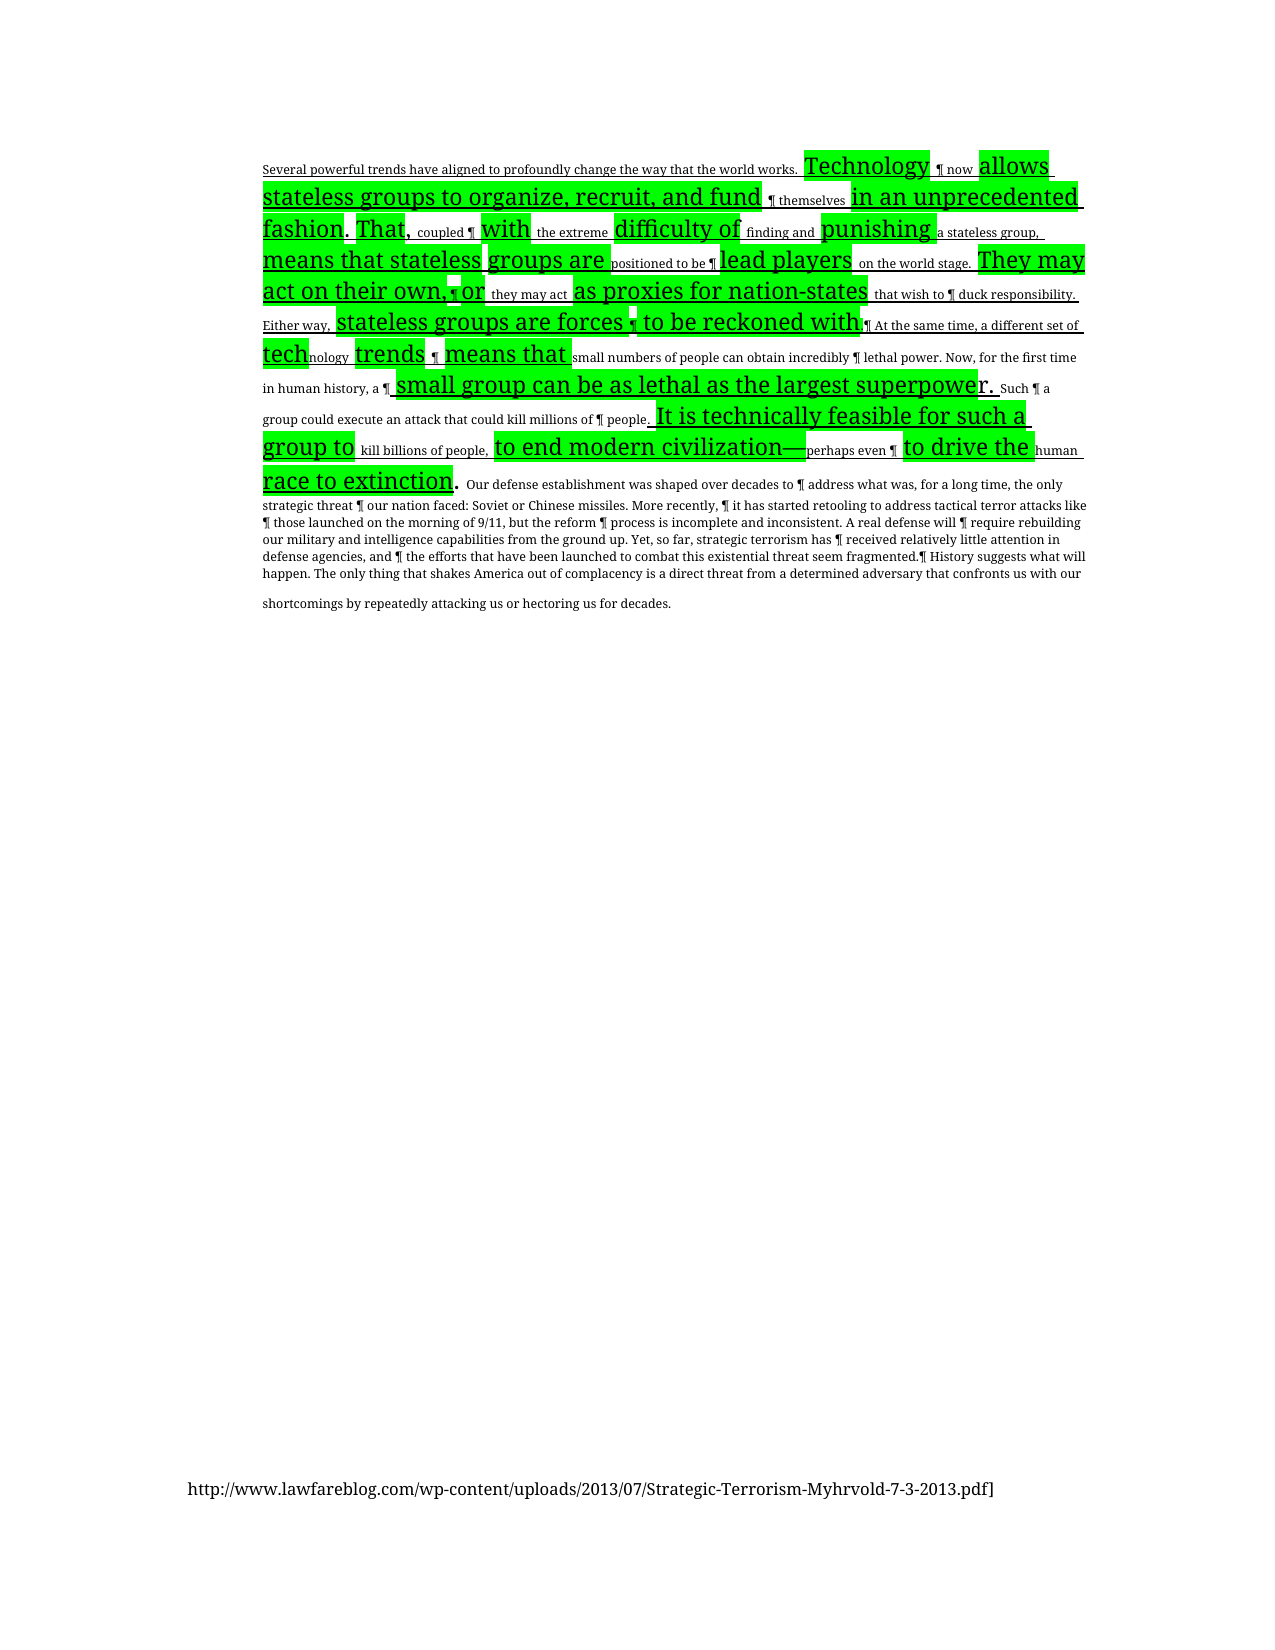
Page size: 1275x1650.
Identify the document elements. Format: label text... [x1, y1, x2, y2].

text Several powerful trends have aligned to profoundly change the way that the world works. Technology ¶ now allows stateless groups to organize, recruit, and fund ¶ themselves in an unprecedented fashion. That, coupled ¶ with the extreme difficulty of finding and punishing a stateless group, means that stateless groups are positioned to be ¶ lead players on the world stage. They may act on their own, ¶ or they may act as proxies for nation-states that wish to ¶ duck responsibility. Either way, stateless groups are forces ¶ to be reckoned with.¶ At the same time, a different set of technology trends ¶ means that small numbers of people can obtain incredibly ¶ lethal power. Now, for the first time in human history, a ¶ small group can be as lethal as the largest superpower. Such ¶ a group could execute an attack that could kill millions of ¶ people. It is technically feasible for such a group to kill billions of people, to end modern civilization—perhaps even ¶ to drive the human race to extinction. Our defense establishment was shaped over decades to ¶ address what was, for a long time, the only strategic threat ¶ our nation faced: Soviet or Chinese missiles. More recently, ¶ it has started retooling to address tactical terror attacks like ¶ those launched on the morning of 9/11, but the reform ¶ process is incomplete and inconsistent. A real defense will ¶ require rebuilding our military and intelligence capabilities from the ground up. Yet, so far, strategic terrorism has ¶ received relatively little attention in defense agencies, and ¶ the efforts that have been launched to combat this existential threat seem fragmented.¶ History suggests what will happen. The only thing that shakes America out of complacency is a direct threat from a determined adversary that confronts us with our shortcomings by repeatedly attacking us or hectoring us for decades. [262, 150, 1087, 616]
